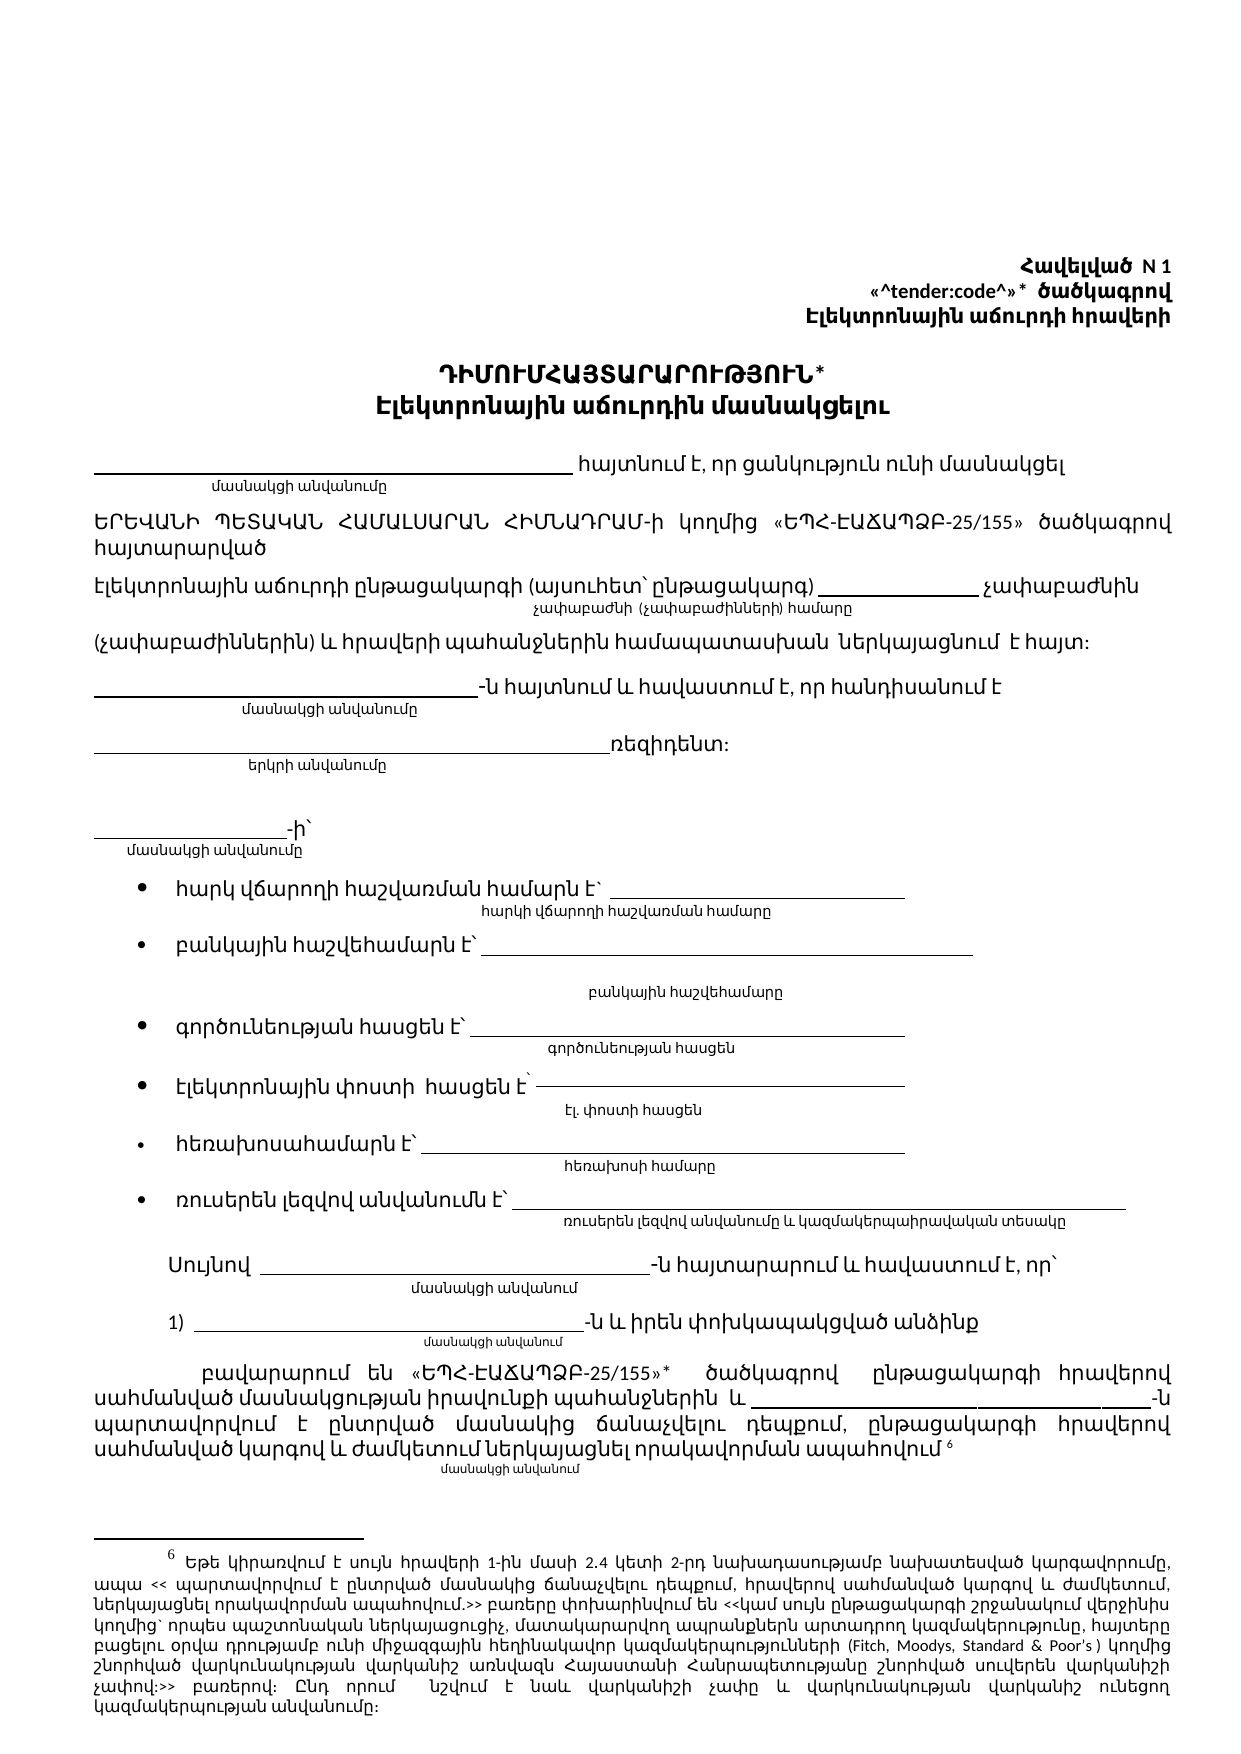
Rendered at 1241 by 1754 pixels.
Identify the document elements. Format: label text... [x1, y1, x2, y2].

text մասնակցի անվանումը [94, 841, 1171, 872]
text բանկային հաշվեհամարը [94, 983, 1171, 1014]
text երկրի անվանումը [94, 756, 1171, 787]
subtitle Էլեկտրոնային աճուրդին մասնակցելու [94, 390, 1171, 421]
text էլեկտրոնային աճուրդի ընթացակարգի (այսուհետ՝ ընթացակարգ) չափաբաժնին [94, 573, 1171, 599]
text մասնակցի անվանումը [94, 701, 1171, 731]
text մասնակցի անվանումը [94, 477, 1171, 507]
text ԴԻՄՈՒՄՀԱՅՏԱՐԱՐՈՒԹՅՈՒՆ* [94, 360, 1171, 390]
text մասնակցի անվանում [94, 1335, 1171, 1360]
list գործունեության հասցեն է՝ [138, 1014, 1171, 1040]
text Էլեկտրոնային աճուրդի հրավերի [94, 304, 1171, 329]
text (չափաբաժիններին) և հրավերի պահանջներին համապատասխան ներկայացնում է հայտ: [94, 629, 1171, 655]
text էլ. փոստի հասցեն [94, 1101, 1171, 1131]
text մասնակցի անվանում [94, 1462, 1171, 1487]
list ռուսերեն լեզվով անվանումն է՝ [138, 1187, 1171, 1213]
list բանկային հաշվեհամարն է՝ [138, 933, 1171, 983]
text հարկի վճարողի հաշվառման համարը [94, 902, 1171, 933]
list հեռախոսահամարն է՝ [138, 1131, 1171, 1157]
text ռուսերեն լեզվով անվանումը և կազմակերպաիրավական տեսակը [94, 1213, 1171, 1243]
text գործունեության հասցեն [94, 1040, 1171, 1070]
text հայտնում է, որ ցանկություն ունի մասնակցել [94, 451, 1171, 477]
text ռեզիդենտ: [94, 731, 1171, 756]
text ԵՐԵՎԱՆԻ ՊԵՏԱԿԱՆ ՀԱՄԱԼՍԱՐԱՆ ՀԻՄՆԱԴՐԱՄ-ի կողմից «ԵՊՀ-ԷԱՃԱՊՁԲ-25/155» ծածկագրով հայտարարված [94, 507, 1171, 561]
text չափաբաժնի (չափաբաժինների) համարը [94, 599, 1171, 629]
text հեռախոսի համարը [462, 1157, 1171, 1187]
text 1) -ն և իրեն փոխկապակցված անձինք [94, 1309, 1171, 1335]
text Սույնով -ն հայտարարում և հավաստում է, որ՝ [94, 1248, 1171, 1279]
text մասնակցի անվանում [94, 1279, 1171, 1309]
text բավարարում են «ԵՊՀ-ԷԱՃԱՊՁԲ-25/155»* ծածկագրով ընթացակարգի հրավերով սահմանված մասնակցության իրավունքի պահանջներին և -ն պարտավորվում է ընտրված մասնակից ճանաչվելու դեպքում, ընթացակարգի հրավերով սահմանված կարգով և ժամկետում ներկայացնել որակավորման ապահովում [94, 1360, 1171, 1462]
text Հավելված N 1 [94, 253, 1171, 278]
text «^tender:code^»* ծածկագրով [94, 278, 1171, 304]
list էլեկտրոնային փոստի հասցեն է՝ [138, 1070, 1171, 1101]
list հարկ վճարողի հաշվառման համարն է` [138, 872, 1171, 902]
text -ի՝ [94, 816, 1171, 841]
text -ն հայտնում և հավաստում է, որ հանդիսանում է [94, 670, 1171, 701]
